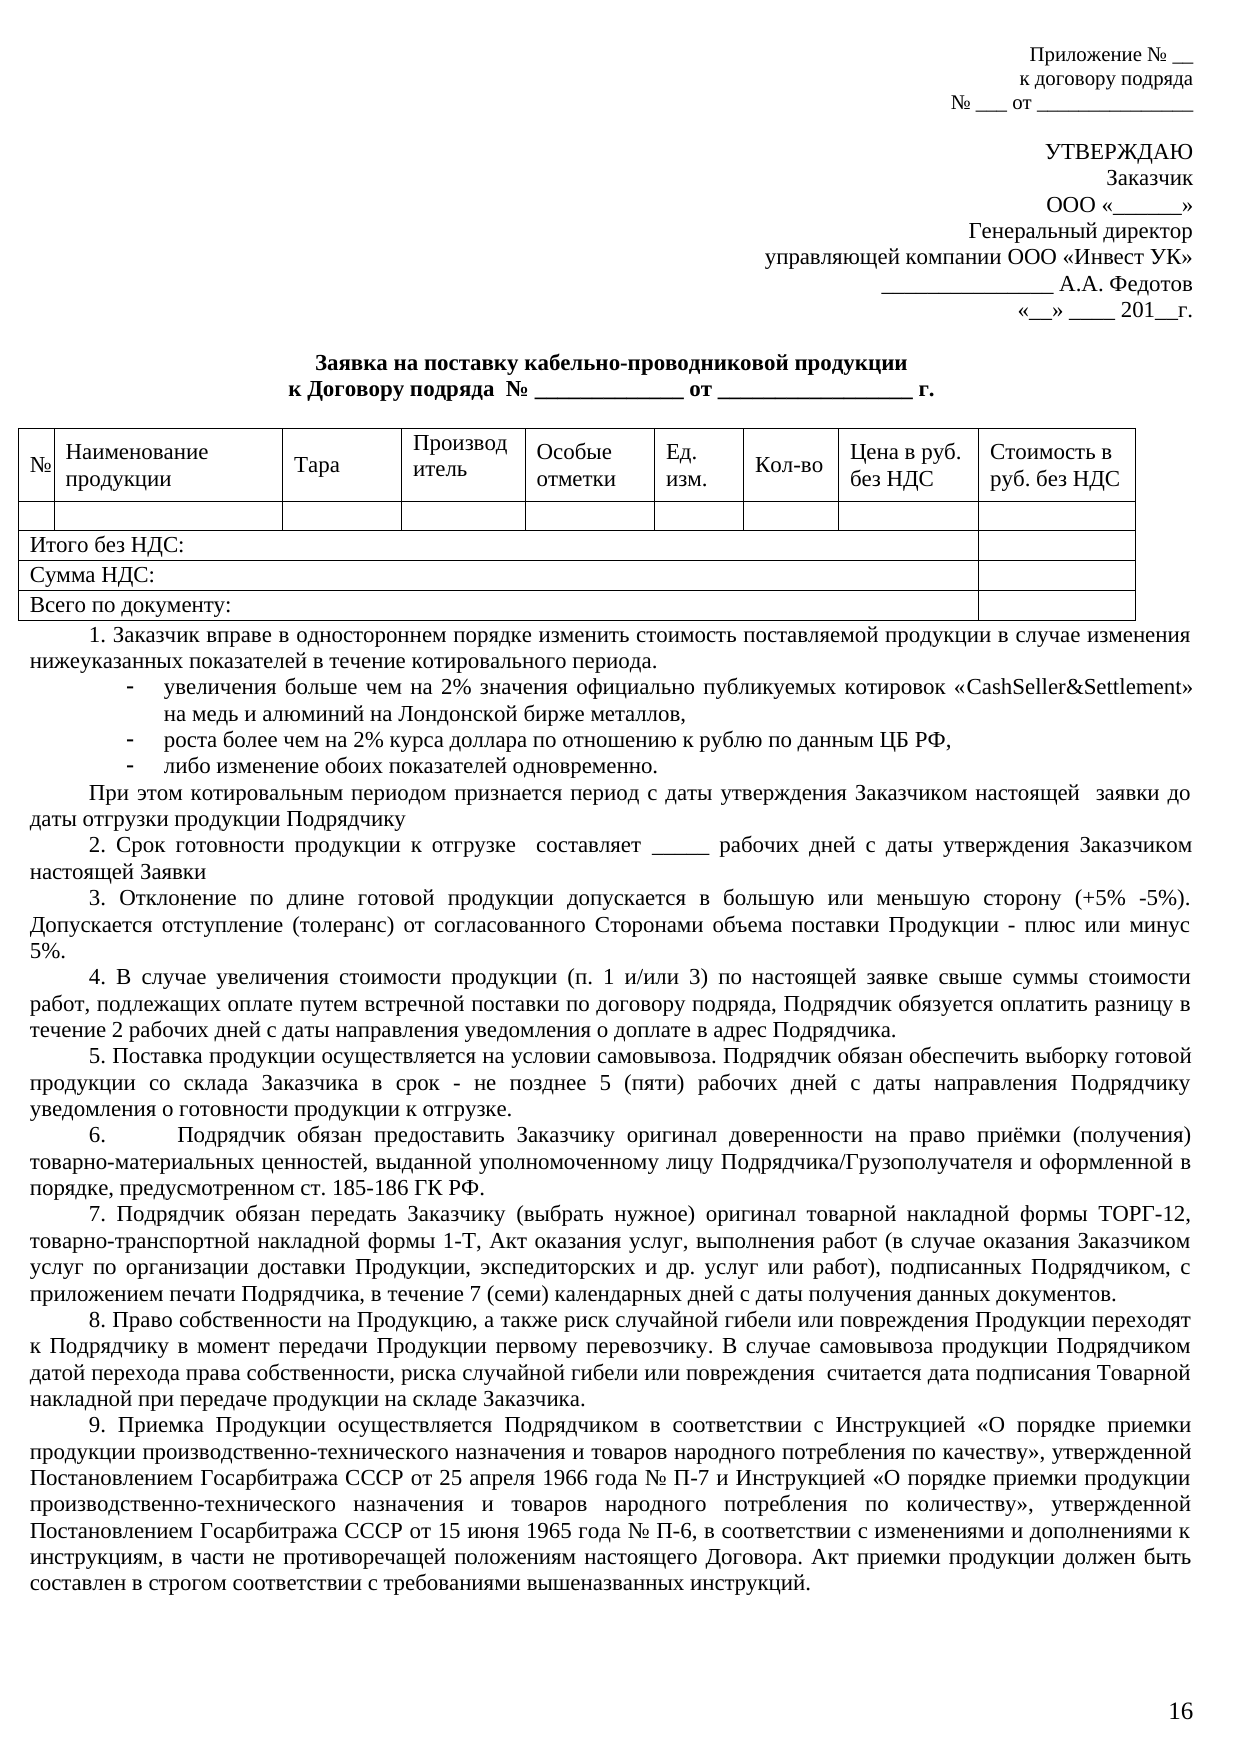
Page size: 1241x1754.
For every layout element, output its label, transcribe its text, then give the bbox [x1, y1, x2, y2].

text Приложение № __ [29, 42, 1193, 66]
text Заявка на поставку кабельно-проводниковой продукции [29, 349, 1193, 375]
text Заказчик [29, 164, 1193, 191]
text 4. В случае увеличения стоимости продукции (п. 1 и/или 3) по настоящей заявке свыше суммы стоимости работ, подлежащих оплате путем встречной поставки по договору подряда, Подрядчик обязуется оплатить разницу в течение 2 рабочих дней с даты направления уведомления о доплате в адрес Подрядчика. [29, 963, 1193, 1042]
text _______________ А.А. Федотов [29, 270, 1193, 296]
text 9. Приемка Продукции осуществляется Подрядчиком в соответствии с Инструкцией «О порядке приемки продукции производственно-технического назначения и товаров народного потребления по качеству», утвержденной Постановлением Госарбитража СССР от 25 апреля 1966 года № П-7 и Инструкцией «О порядке приемки продукции производственно-технического назначения и товаров народного потребления по количеству», утвержденной Постановлением Госарбитража СССР от 15 июня 1965 года № П-6, в соответствии с изменениями и дополнениями к инструкциям, в части не противоречащей положениям настоящего Договора. Акт приемки продукции должен быть составлен в строгом соответствии с требованиями вышеназванных инструкций. [29, 1411, 1193, 1596]
table_header № [19, 429, 54, 501]
table_cell [979, 591, 1135, 620]
text 7. Подрядчик обязан передать Заказчику (выбрать нужное) оригинал товарной накладной формы ТОРГ-12, товарно-транспортной накладной формы 1-Т, Акт оказания услуг, выполнения работ (в случае оказания Заказчиком услуг по организации доставки Продукции, экспедиторских и др. услуг или работ), подписанных Подрядчиком, с приложением печати Подрядчика, в течение 7 (семи) календарных дней с даты получения данных документов. [29, 1201, 1193, 1306]
table_header Стоимость в руб. без НДС [979, 429, 1135, 501]
table_cell [402, 502, 525, 530]
table_cell [655, 502, 743, 530]
table_header Ед. изм. [655, 429, 743, 501]
table_cell Сумма НДС: [19, 561, 978, 590]
table_cell Итого без НДС: [19, 531, 978, 560]
table_header Кол-во [744, 429, 838, 501]
table_header Цена в руб. без НДС [839, 429, 978, 501]
table_cell Всего по документу: [19, 591, 978, 620]
text 6. Подрядчик обязан предоставить Заказчику оригинал доверенности на право приёмки (получения) товарно-материальных ценностей, выданной уполномоченному лицу Подрядчика/Грузополучателя и оформленной в порядке, предусмотренном ст. 185-186 ГК РФ. [29, 1121, 1193, 1201]
table_cell [283, 502, 401, 530]
table_header Особые отметки [526, 429, 654, 501]
text № ___ от _______________ [29, 90, 1193, 114]
text Генеральный директор [29, 217, 1193, 243]
text 1. Заказчик вправе в одностороннем порядке изменить стоимость поставляемой продукции в случае изменения нижеуказанных показателей в течение котировального периода. [29, 621, 1193, 673]
text 8. Право собственности на Продукцию, а также риск случайной гибели или повреждения Продукции переходят к Подрядчику в момент передачи Продукции первому перевозчику. В случае самовывоза продукции Подрядчиком датой перехода права собственности, риска случайной гибели или повреждения считается дата подписания Товарной накладной при передаче продукции на складе Заказчика. [29, 1306, 1193, 1411]
table_cell [744, 502, 838, 530]
table_header Наименование продукции [55, 429, 282, 501]
table_header Тара [283, 429, 401, 501]
table_cell [979, 531, 1135, 560]
table_cell [839, 502, 978, 530]
list роста более чем на 2% курса доллара по отношению к рублю по данным ЦБ РФ, [126, 726, 1193, 752]
text При этом котировальным периодом признается период с даты утверждения Заказчиком настоящей заявки до даты отгрузки продукции Подрядчику [29, 779, 1193, 832]
text 5. Поставка продукции осуществляется на условии самовывоза. Подрядчик обязан обеспечить выборку готовой продукции со склада Заказчика в срок - не позднее 5 (пяти) рабочих дней с даты направления Подрядчику уведомления о готовности продукции к отгрузке. [29, 1042, 1193, 1121]
text к договору подряда [29, 66, 1193, 90]
list увеличения больше чем на 2% значения официально публикуемых котировок «CashSeller&Settlement» на медь и алюминий на Лондонской бирже металлов, [126, 673, 1193, 726]
table_cell [979, 561, 1135, 590]
text управляющей компании ООО «Инвест УК» [29, 243, 1193, 270]
table_cell [979, 502, 1135, 530]
table_cell [19, 502, 54, 530]
table_cell [55, 502, 282, 530]
table_header Производитель [402, 429, 525, 501]
table_cell [526, 502, 654, 530]
text 3. Отклонение по длине готовой продукции допускается в большую или меньшую сторону (+5% -5%). Допускается отступление (толеранс) от согласованного Сторонами объема поставки Продукции - плюс или минус 5%. [29, 884, 1193, 963]
text ООО «______» [29, 191, 1193, 217]
text 2. Срок готовности продукции к отгрузке составляет _____ рабочих дней с даты утверждения Заказчиком настоящей Заявки [29, 832, 1193, 884]
text УТВЕРЖДАЮ [29, 138, 1193, 164]
list либо изменение обоих показателей одновременно. [126, 752, 1193, 779]
text к Договору подряда № _____________ от _________________ г. [29, 375, 1193, 402]
text «__» ____ 201__г. [29, 296, 1193, 322]
